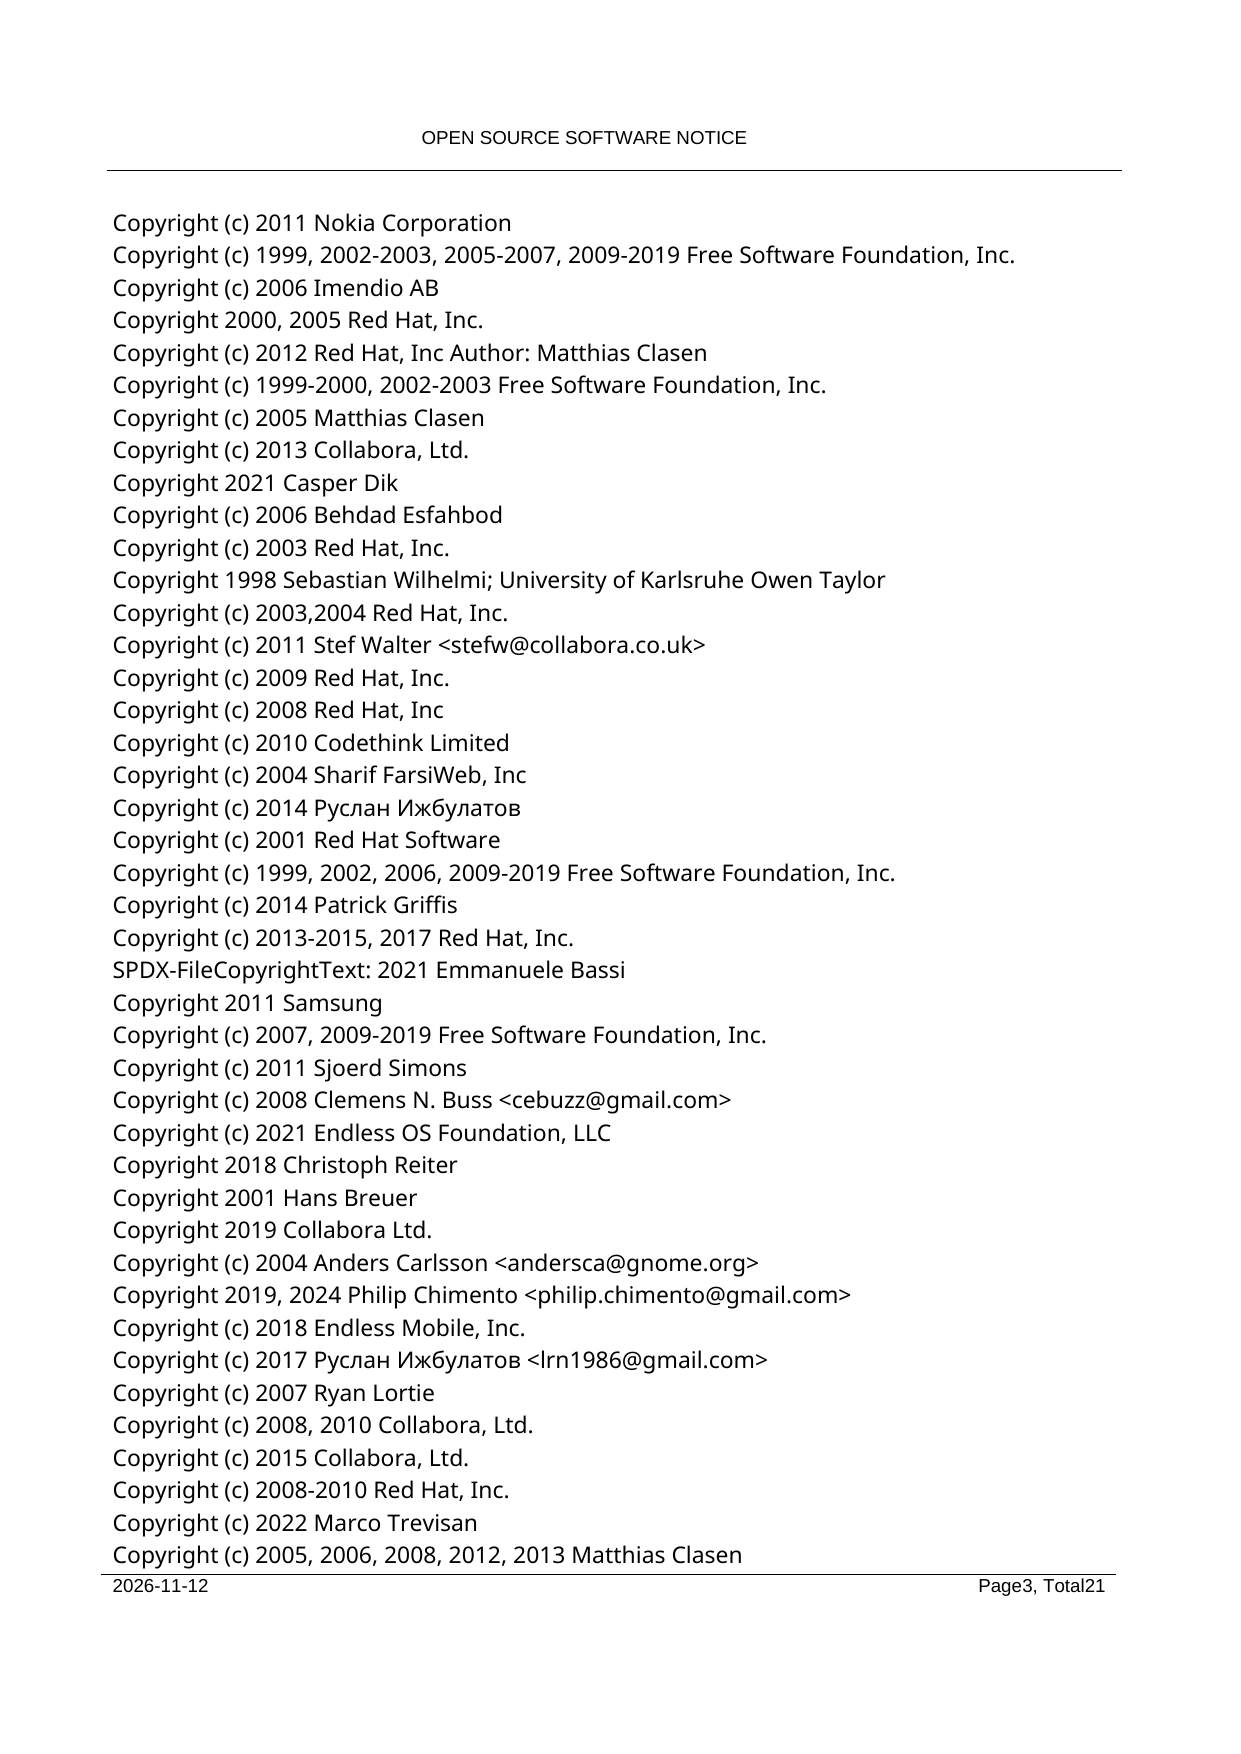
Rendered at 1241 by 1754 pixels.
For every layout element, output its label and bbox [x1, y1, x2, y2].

text [112, 206, 1128, 1571]
